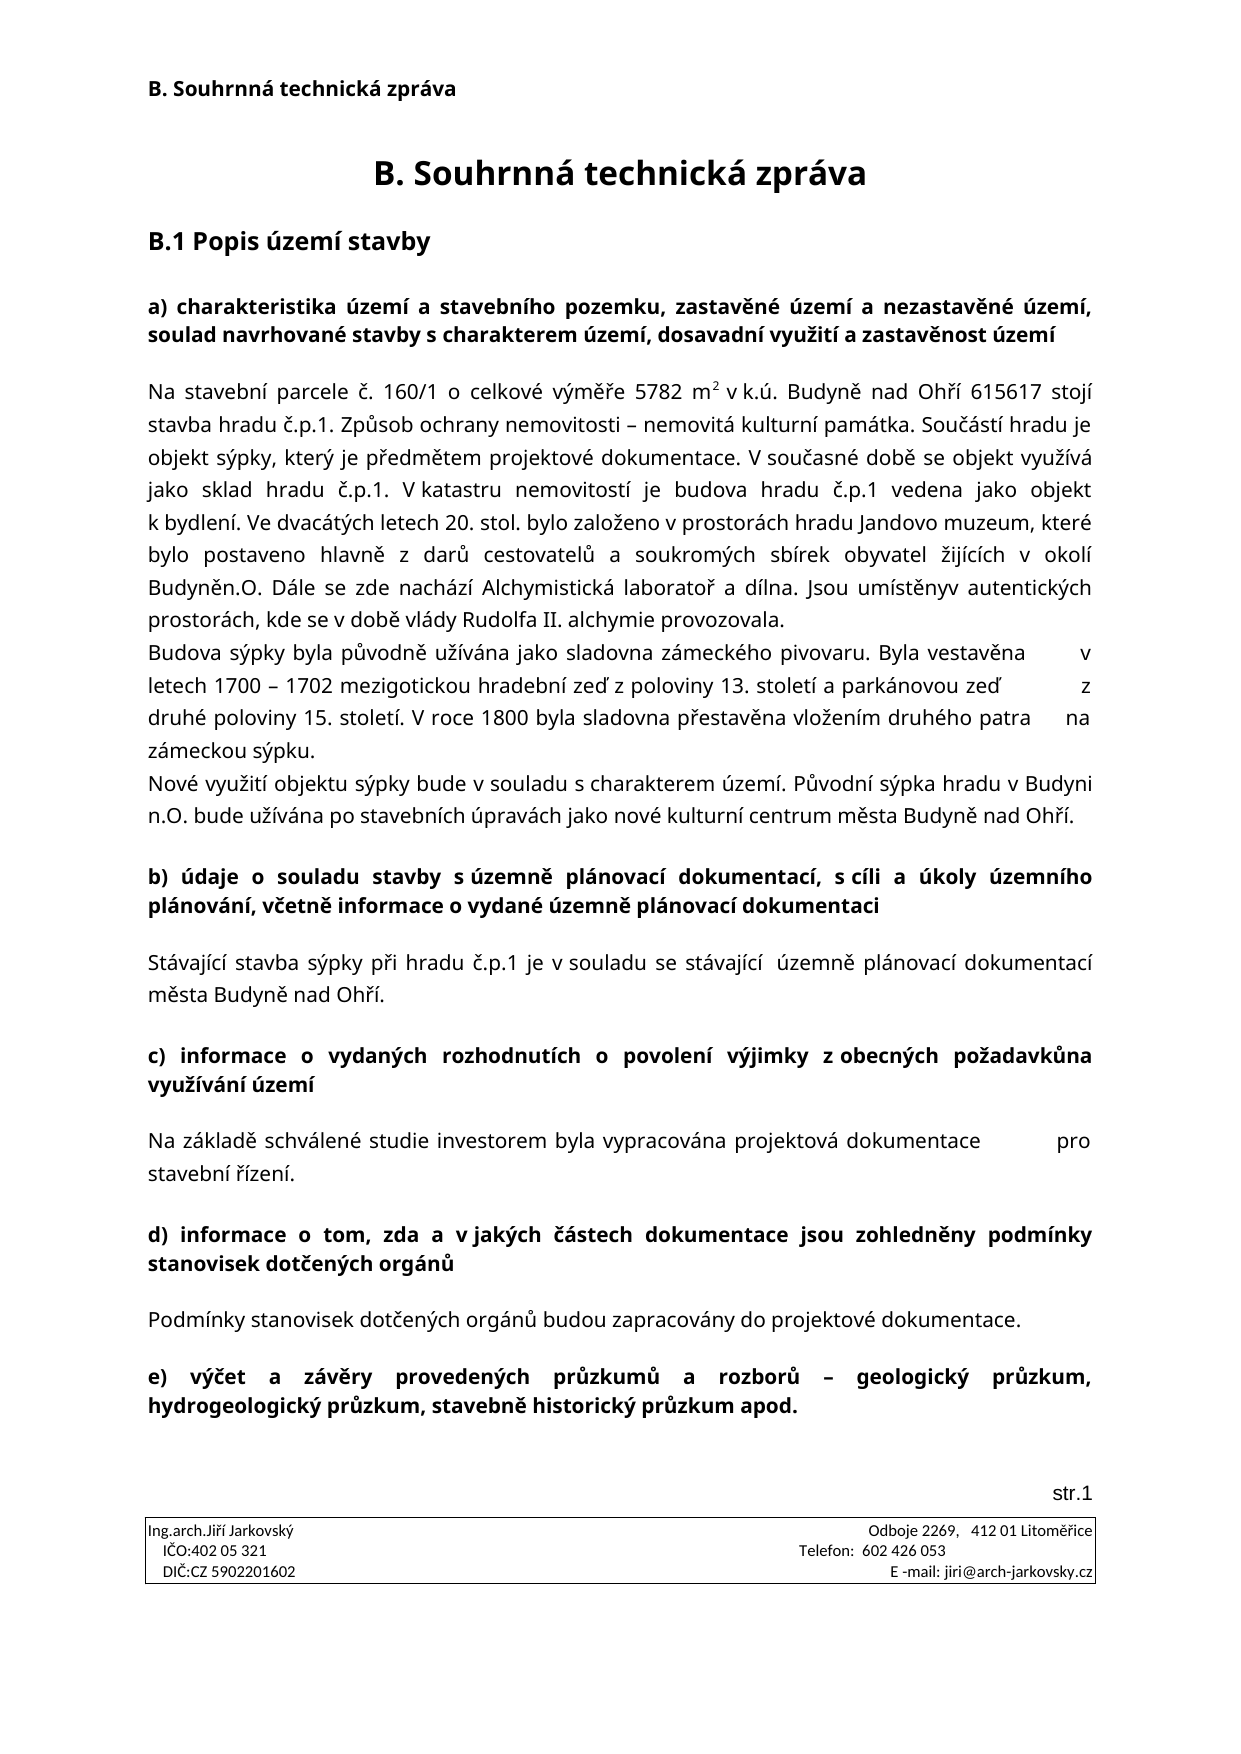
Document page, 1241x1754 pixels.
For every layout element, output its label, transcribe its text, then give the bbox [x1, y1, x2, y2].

text Nové využití objektu sýpky bude v souladu s charakterem území. Původní sýpka hradu v Budyni n.O. bude užívána po stavebních úpravách jako nové kulturní centrum města Budyně nad Ohří. [148, 769, 1093, 830]
text e) výčet a závěry provedených průzkumů a rozborů – geologický průzkum, hydrogeologický průzkum, stavebně historický průzkum apod. [148, 1362, 1093, 1419]
text a) charakteristika území a stavebního pozemku, zastavěné území a nezastavěné území, soulad navrhované stavby s charakterem území, dosavadní využití a zastavěnost území [148, 292, 1093, 349]
text Stávající stavba sýpky při hradu č.p.1 je v souladu se stávající územně plánovací dokumentací města Budyně nad Ohří. [148, 948, 1093, 1009]
text b) údaje o souladu stavby s územně plánovací dokumentací, s cíli a úkoly územního plánování, včetně informace o vydané územně plánovací dokumentaci [148, 862, 1093, 919]
text c) informace o vydaných rozhodnutích o povolení výjimky z obecných požadavkůna využívání území [148, 1041, 1093, 1098]
text d) informace o tom, zda a v jakých částech dokumentace jsou zohledněny podmínky stanovisek dotčených orgánů [148, 1220, 1093, 1277]
text Na stavební parcele č. 160/1 o celkové výměře 5782 m2 v k.ú. Budyně nad Ohří 615617 stojí stavba hradu č.p.1. Způsob ochrany nemovitosti – nemovitá kulturní památka. Součástí hradu je objekt sýpky, který je předmětem projektové dokumentace. V současné době se objekt využívá jako sklad hradu č.p.1. V katastru nemovitostí je budova hradu č.p.1 vedena jako objekt k bydlení. Ve dvacátých letech 20. stol. bylo založeno v prostorách hradu Jandovo muzeum, které bylo postaveno hlavně z darů cestovatelů a soukromých sbírek obyvatel žijících v okolí Budyněn.O. Dále se zde nachází Alchymistická laboratoř a dílna. Jsou umístěnyv autentických prostorách, kde se v době vlády Rudolfa II. alchymie provozovala. [148, 377, 1093, 634]
text B.1 Popis území stavby [148, 224, 1093, 258]
text Budova sýpky byla původně užívána jako sladovna zámeckého pivovaru. Byla vestavěna v letech 1700 – 1702 mezigotickou hradební zeď z poloviny 13. století a parkánovou zeď z druhé poloviny 15. století. V roce 1800 byla sladovna přestavěna vložením druhého patra na zámeckou sýpku. [148, 638, 1093, 764]
text Na základě schválené studie investorem byla vypracována projektová dokumentace pro stavební řízení. [148, 1127, 1093, 1188]
text Podmínky stanovisek dotčených orgánů budou zapracovány do projektové dokumentace. [148, 1306, 1093, 1334]
text B. Souhrnná technická zpráva [148, 150, 1093, 196]
